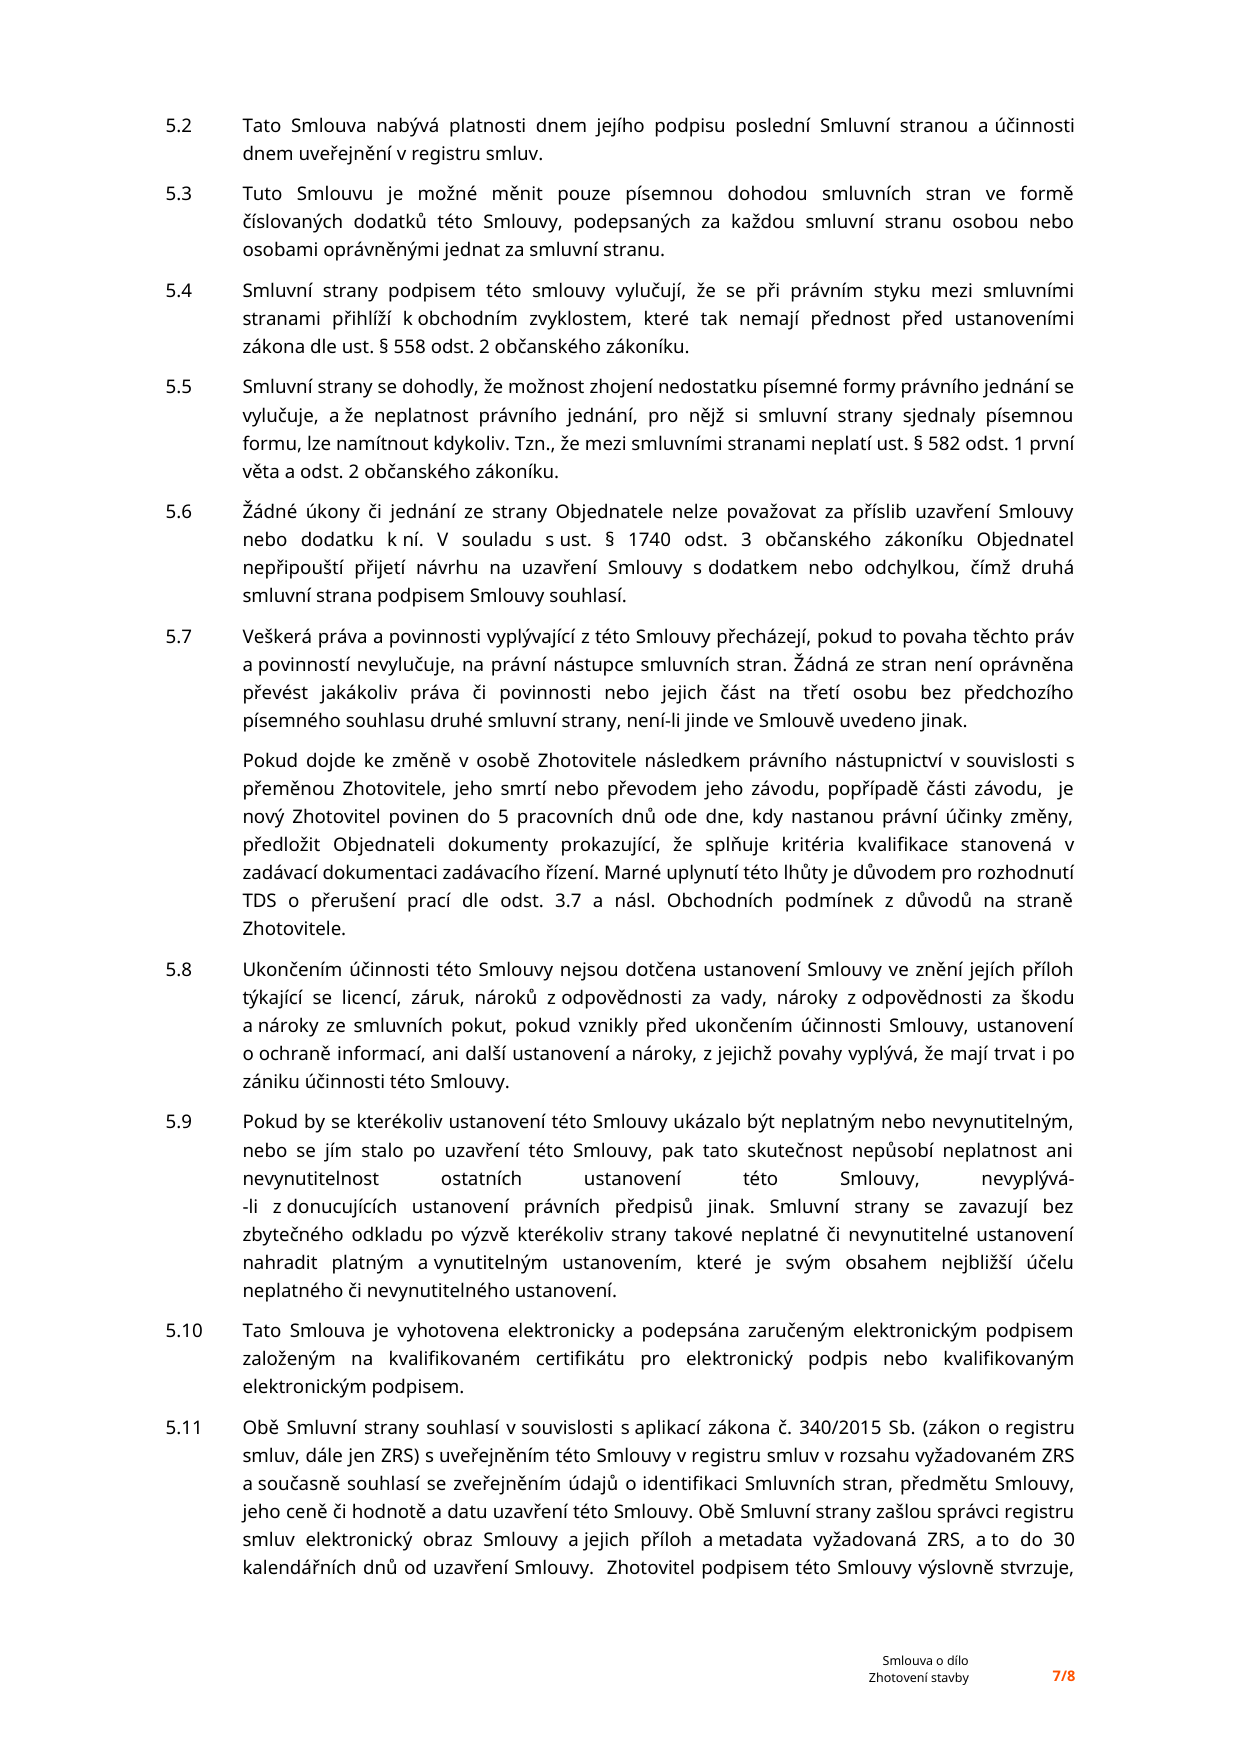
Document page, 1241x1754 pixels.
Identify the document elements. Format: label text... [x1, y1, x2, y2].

text Smluvní strany podpisem této smlouvy vylučují, že se při právním styku mezi smluvními stranami přihlíží k obchodním zvyklostem, které tak nemají přednost před ustanoveními zákona dle ust. § 558 odst. 2 občanského zákoníku. [165, 277, 1075, 359]
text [165, 1414, 1075, 1580]
list Pokud dojde ke změně v osobě Zhotovitele následkem právního nástupnictví v souvislosti s přeměnou Zhotovitele, jeho smrtí nebo převodem jeho závodu, popřípadě části závodu, je nový Zhotovitel povinen do 5 pracovních dnů ode dne, kdy nastanou právní účinky změny, předložit Objednateli dokumenty prokazující, že splňuje kritéria kvalifikace stanovená v zadávací dokumentaci zadávacího řízení. Marné uplynutí této lhůty je důvodem pro rozhodnutí TDS o přerušení prací dle odst. 3.7 a násl. Obchodních podmínek z důvodů na straně Zhotovitele. [242, 748, 1075, 941]
text Tato Smlouva nabývá platnosti dnem jejího podpisu poslední Smluvní stranou a účinnosti dnem uveřejnění v registru smluv. [165, 112, 1075, 166]
text Ukončením účinnosti této Smlouvy nejsou dotčena ustanovení Smlouvy ve znění jejích příloh týkající se licencí, záruk, nároků z odpovědnosti za vady, nároky z odpovědnosti za škodu a nároky ze smluvních pokut, pokud vznikly před ukončením účinnosti Smlouvy, ustanovení o ochraně informací, ani další ustanovení a nároky, z jejichž povahy vyplývá, že mají trvat i po zániku účinnosti této Smlouvy. [165, 956, 1075, 1094]
text Žádné úkony či jednání ze strany Objednatele nelze považovat za příslib uzavření Smlouvy nebo dodatku k ní. V souladu s ust. § 1740 odst. 3 občanského zákoníku Objednatel nepřipouští přijetí návrhu na uzavření Smlouvy s dodatkem nebo odchylkou, čímž druhá smluvní strana podpisem Smlouvy souhlasí. [165, 498, 1075, 608]
text Smluvní strany se dohodly, že možnost zhojení nedostatku písemné formy právního jednání se vylučuje, a že neplatnost právního jednání, pro nějž si smluvní strany sjednaly písemnou formu, lze namítnout kdykoliv. Tzn., že mezi smluvními stranami neplatí ust. § 582 odst. 1 první věta a odst. 2 občanského zákoníku. [165, 374, 1075, 483]
text Tato Smlouva je vyhotovena elektronicky a podepsána zaručeným elektronickým podpisem založeným na kvalifikovaném certifikátu pro elektronický podpis nebo kvalifikovaným elektronickým podpisem. [165, 1317, 1075, 1399]
text Pokud by se kterékoliv ustanovení této Smlouvy ukázalo být neplatným nebo nevynutitelným, nebo se jím stalo po uzavření této Smlouvy, pak tato skutečnost nepůsobí neplatnost ani nevynutitelnost ostatních ustanovení této Smlouvy, nevyplývá- -li z donucujících ustanovení právních předpisů jinak. Smluvní strany se zavazují bez zbytečného odkladu po výzvě kterékoliv strany takové neplatné či nevynutitelné ustanovení nahradit platným a vynutitelným ustanovením, které je svým obsahem nejbližší účelu neplatného či nevynutitelného ustanovení. [165, 1109, 1075, 1302]
text Veškerá práva a povinnosti vyplývající z této Smlouvy přecházejí, pokud to povaha těchto práv a povinností nevylučuje, na právní nástupce smluvních stran. Žádná ze stran není oprávněna převést jakákoliv práva či povinnosti nebo jejich část na třetí osobu bez předchozího písemného souhlasu druhé smluvní strany, není-li jinde ve Smlouvě uvedeno jinak. [165, 623, 1075, 733]
text Tuto Smlouvu je možné měnit pouze písemnou dohodou smluvních stran ve formě číslovaných dodatků této Smlouvy, podepsaných za každou smluvní stranu osobou nebo osobami oprávněnými jednat za smluvní stranu. [165, 181, 1075, 262]
